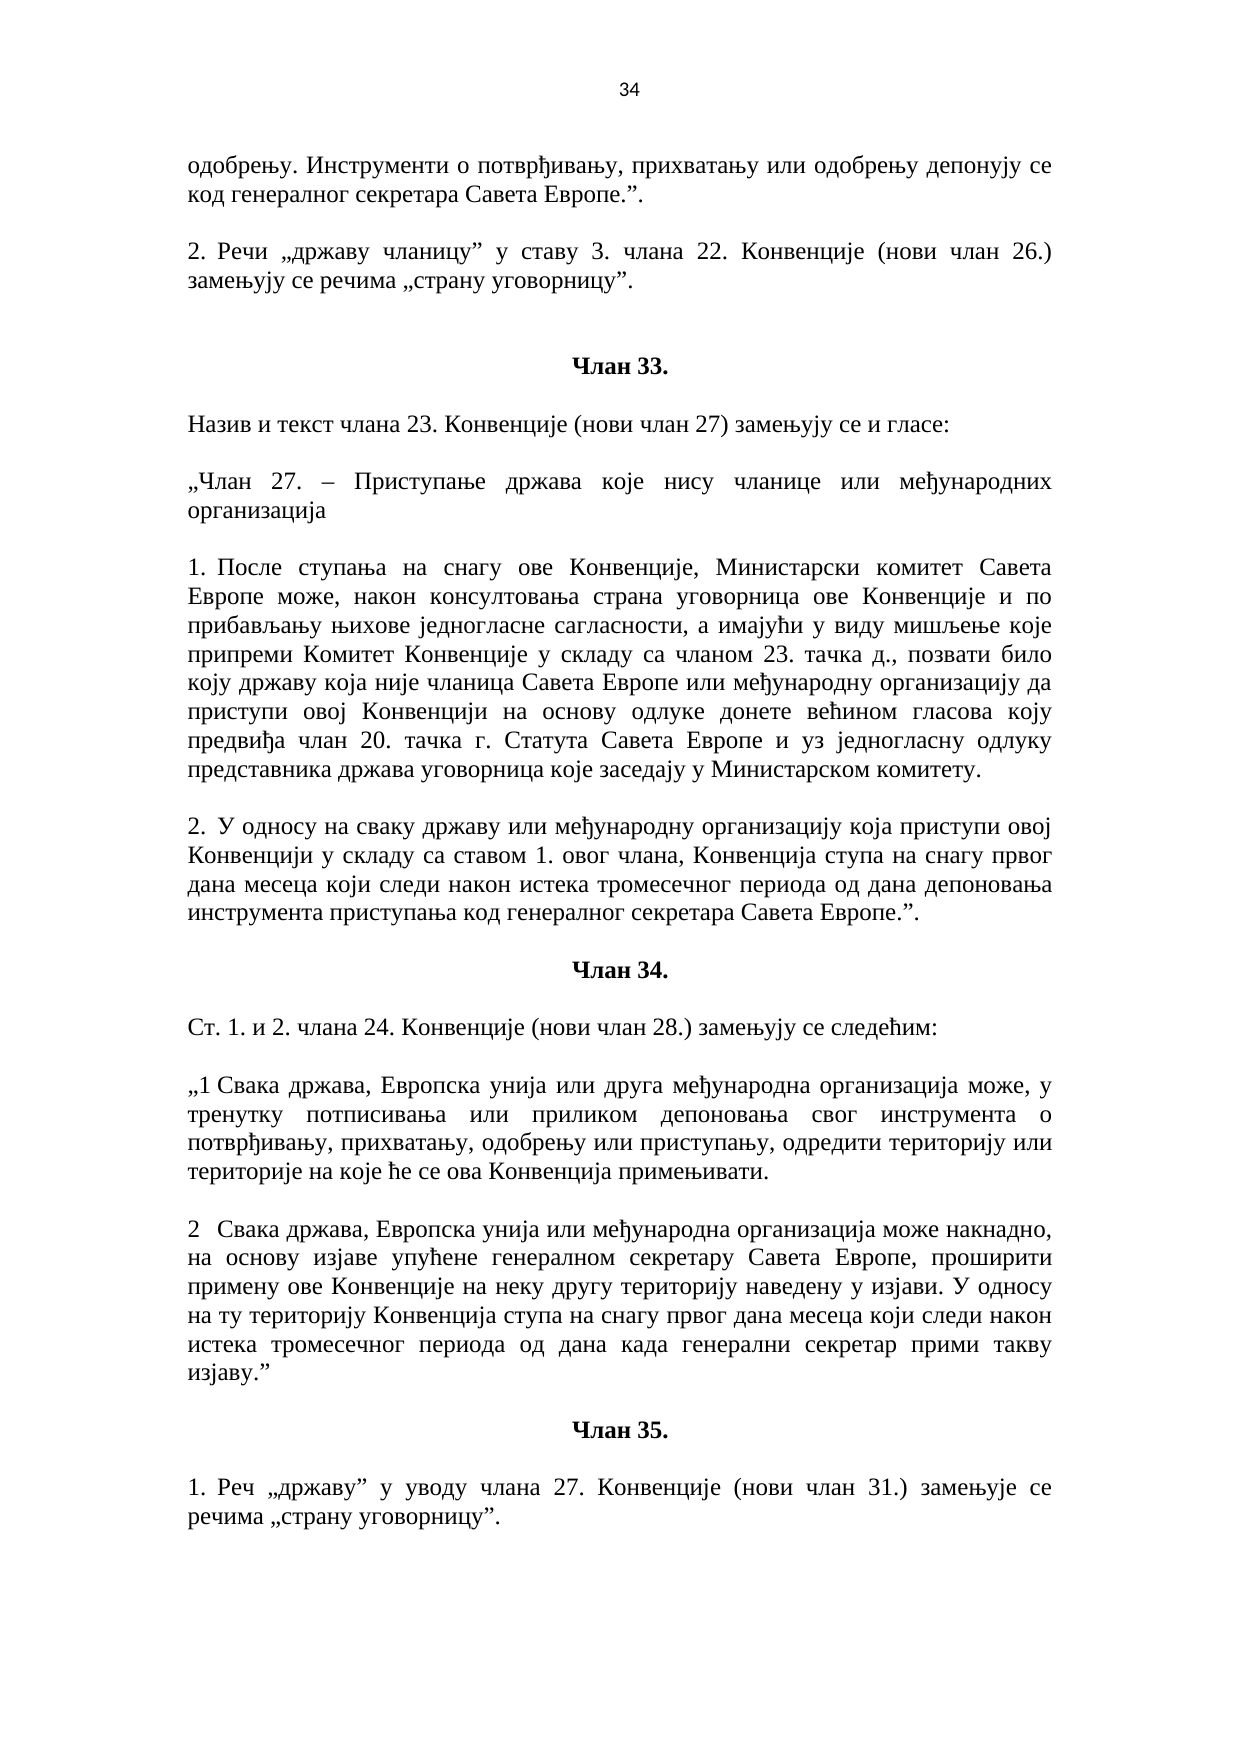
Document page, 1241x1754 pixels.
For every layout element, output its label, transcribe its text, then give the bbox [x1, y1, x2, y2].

text Назив и текст члана 23. Конвенције (нови члан 27) замењују се и гласе: [187, 409, 1053, 437]
list Реч „државу” у уводу члана 27. Конвенције (нови члан 31.) замењује се речима „страну уговорницу”. [187, 1472, 1053, 1530]
text „1 Свака држава, Европска унија или друга међународна организација може, у тренутку потписивања или приликом депоновања свог инструмента о потврђивању, прихватању, одобрењу или приступању, одредити територију или територије на које ће се ова Конвенција примењивати. [187, 1070, 1053, 1185]
list После ступања на снагу ове Конвенције, Министарски комитет Савета Европе може, након консултовања страна уговорница ове Конвенције и по прибављању њихове једногласне сагласности, а имајући у виду мишљење које припреми Комитет Конвенције у складу са чланом 23. тачка д., позвати било коју државу која није чланица Савета Европе или међународну организацију да приступи овој Конвенцији на основу одлуке донете већином гласова коју предвиђа члан 20. тачка г. Статута Савета Европе и уз једногласну одлуку представника држава уговорница које заседају у Министарском комитету. [187, 552, 1053, 782]
list У односу на сваку државу или међународну организацију која приступи овој Конвенцији у складу са ставом 1. овог члана, Конвенција ступа на снагу првог дана месеца који следи након истека тромесечног периода од дана депоновања инструмента приступања код генералног секретара Савета Европе.”. [187, 811, 1053, 926]
text 2 Свака држава, Европска унија или међународна организација може накнадно, на основу изјаве упућене генералном секретару Савета Европе, проширити примену ове Конвенције на неку другу територију наведену у изјави. У односу на ту територију Конвенција ступа на снагу првог дана месеца који следи након истека тромесечног периода од дана када генерални секретар прими такву изјаву.” [187, 1214, 1053, 1386]
text Члан 33. [187, 351, 1053, 380]
text „Члан 27. – Приступање држава које нису чланице или међународних организација [187, 466, 1053, 524]
text Члан 34. [187, 955, 1053, 984]
text Члан 35. [187, 1415, 1053, 1444]
list Речи „државу чланицу” у ставу 3. члана 22. Конвенције (нови члан 26.) замењују се речима „страну уговорницу”. [187, 236, 1053, 294]
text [187, 150, 1053, 207]
text Ст. 1. и 2. члана 24. Конвенције (нови члан 28.) замењују се следећим: [187, 1012, 1053, 1041]
